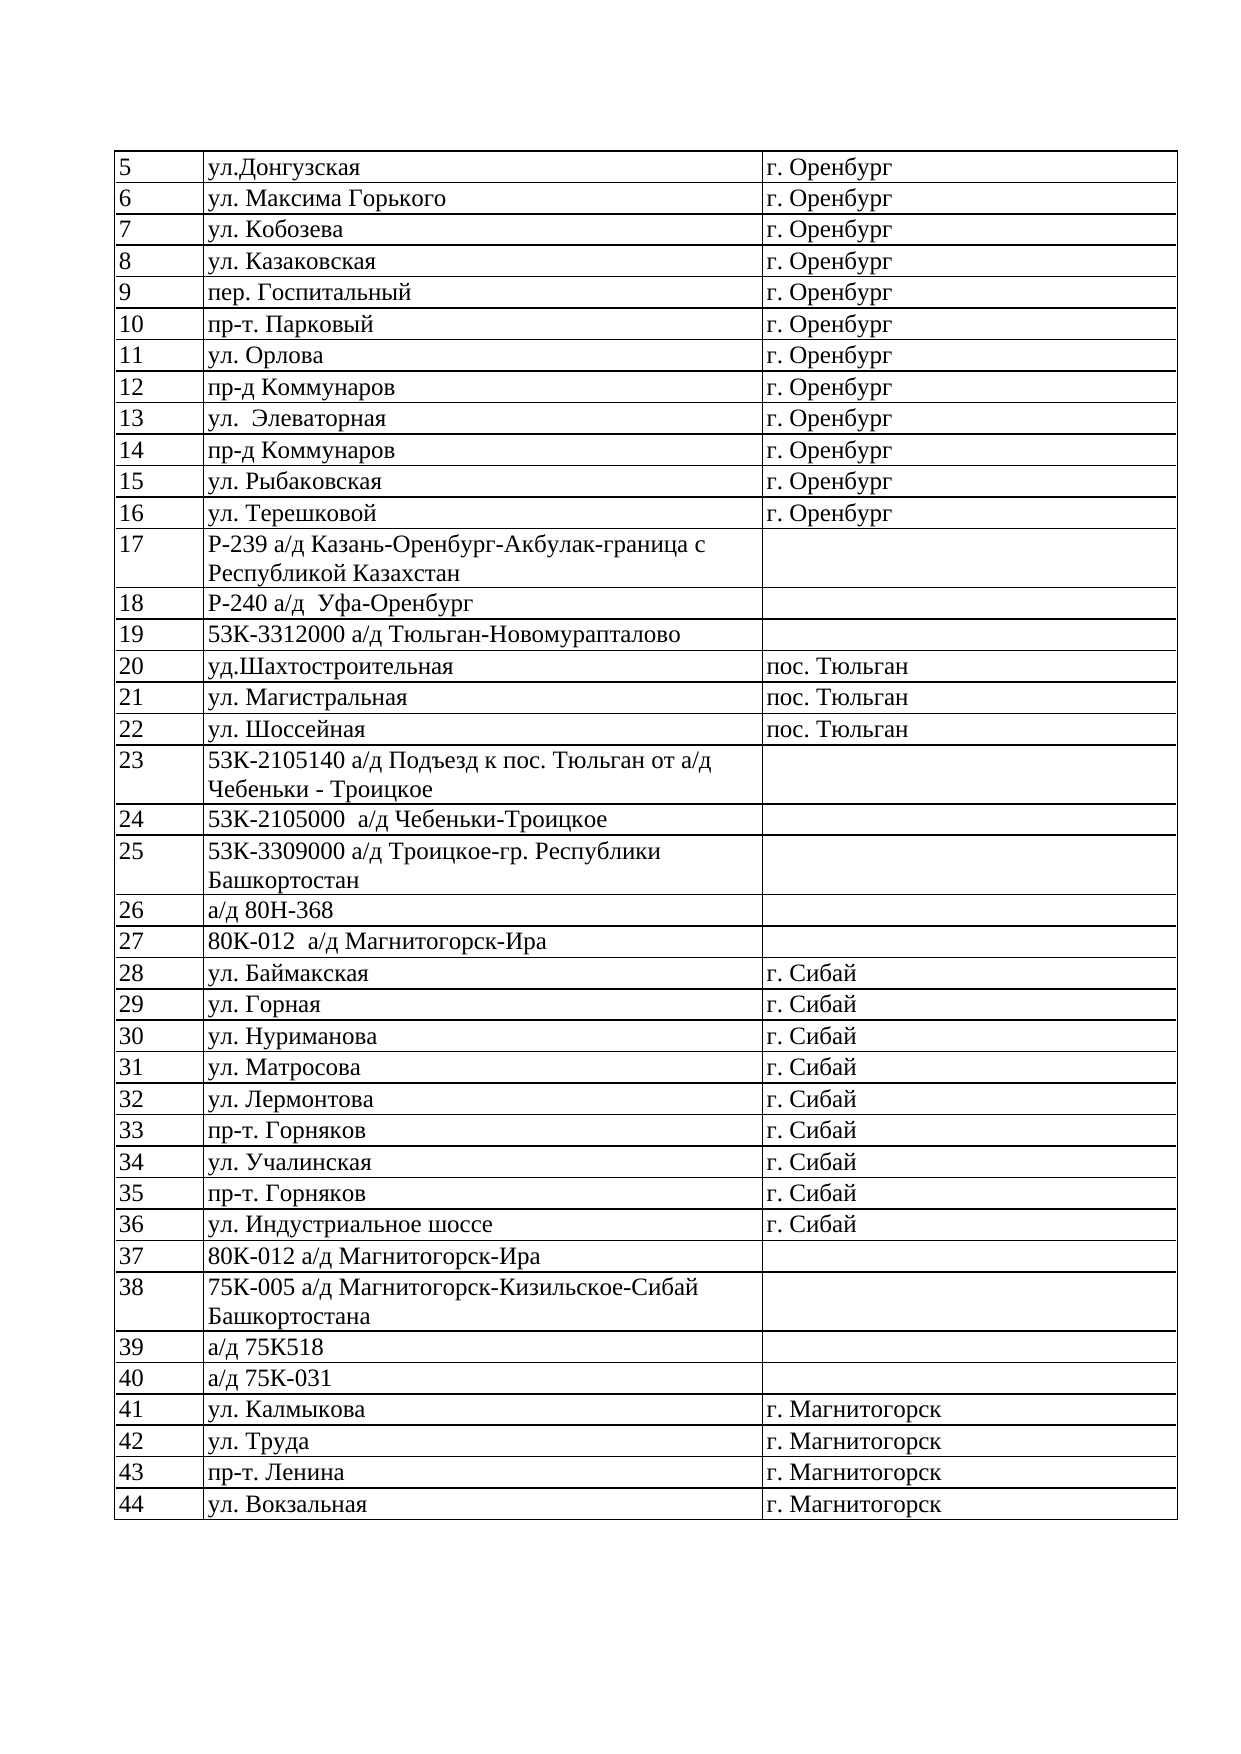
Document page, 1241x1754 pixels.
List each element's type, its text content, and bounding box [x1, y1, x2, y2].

table_cell пос. Тюльган [763, 713, 1177, 744]
table_cell ул. Максима Горького [204, 183, 762, 213]
table_cell 6 [115, 183, 203, 213]
table_cell г. Сибай [763, 1208, 1177, 1239]
table_cell [763, 894, 1177, 925]
table_cell ул. Матросова [204, 1052, 762, 1082]
table_cell г. Сибай [763, 1145, 1177, 1177]
table_cell 12 [115, 371, 203, 402]
table_cell [763, 618, 1177, 649]
table_cell ул. Баймакская [204, 958, 762, 988]
table_cell г. Магнитогорск [763, 1487, 1177, 1519]
table_cell г. Оренбург [763, 181, 1177, 213]
table_cell пр-т. Горняков [204, 1178, 762, 1208]
table_cell ул. Кобозева [204, 215, 762, 244]
table_cell ул. Элеваторная [204, 403, 762, 433]
table_cell г. Оренбург [763, 433, 1177, 464]
table_cell 36 [115, 1209, 203, 1239]
table_cell 32 [115, 1083, 203, 1114]
table_cell ул. Рыбаковская [204, 466, 762, 496]
table_cell ул. Нуриманова [204, 1021, 762, 1051]
table_cell [763, 1240, 1177, 1271]
table_cell 42 [115, 1425, 203, 1456]
table_cell 26 [115, 895, 203, 925]
table_cell 53К-3312000 а/д Тюльган-Новомурапталово [204, 620, 762, 649]
table_cell уд.Шахтостроительная [204, 651, 762, 681]
table_cell а/д 75К518 [204, 1332, 762, 1361]
table_cell ул. Учалинская [204, 1147, 762, 1177]
table_cell 28 [115, 958, 203, 988]
table_cell 5 [115, 152, 203, 181]
table_cell г. Магнитогорск [763, 1424, 1177, 1456]
table_cell 27 [115, 926, 203, 956]
table_cell 7 [115, 214, 203, 244]
table_cell г. Оренбург [763, 276, 1177, 307]
table_cell 18 [115, 588, 203, 618]
table_cell г. Сибай [763, 1051, 1177, 1082]
table_cell пос. Тюльган [763, 650, 1177, 681]
table_cell 14 [115, 434, 203, 464]
table_cell ул. Шоссейная [204, 714, 762, 744]
table_cell г. Сибай [763, 1177, 1177, 1208]
table_cell [763, 1330, 1177, 1361]
table_cell 17 [115, 529, 203, 587]
table_cell г. Оренбург [763, 307, 1177, 339]
table_cell 29 [115, 989, 203, 1019]
table_cell пос. Тюльган [763, 681, 1177, 712]
table_cell 10 [115, 308, 203, 339]
table_cell 25 [115, 835, 203, 893]
table_cell 80К-012 а/д Магнитогорск-Ира [204, 1241, 762, 1271]
table_cell г. Сибай [763, 988, 1177, 1019]
table_cell 30 [115, 1020, 203, 1051]
table_cell [763, 528, 1177, 587]
table_cell 19 [115, 619, 203, 649]
table_cell 38 [115, 1272, 203, 1330]
table_cell [763, 744, 1177, 803]
table_cell [763, 803, 1177, 834]
table_cell г. Оренбург [763, 496, 1177, 527]
table_cell 21 [115, 682, 203, 712]
table_cell г. Сибай [763, 1114, 1177, 1145]
table_cell 34 [115, 1146, 203, 1177]
table_cell г. Магнитогорск [763, 1456, 1177, 1487]
table_cell ул. Орлова [204, 340, 762, 370]
table_cell г. Сибай [763, 1019, 1177, 1051]
table_cell ул. Горная [204, 990, 762, 1019]
table_cell 31 [115, 1052, 203, 1082]
table_cell 43 [115, 1457, 203, 1487]
table_cell пр-т. Парковый [204, 309, 762, 339]
table_cell г. Оренбург [763, 339, 1177, 370]
table_cell 11 [115, 340, 203, 370]
table_cell 22 [115, 714, 203, 744]
table_cell а/д 75К-031 [204, 1363, 762, 1393]
table_cell г. Сибай [763, 956, 1177, 988]
table_cell [763, 1361, 1177, 1393]
table_cell [763, 1271, 1177, 1330]
table_cell [763, 834, 1177, 893]
table_cell 80К-012 а/д Магнитогорск-Ира [204, 927, 762, 956]
table_cell [763, 925, 1177, 956]
table_cell 53К-3309000 а/д Троицкое-гр. Республики Башкортостан [204, 836, 762, 893]
table_cell г. Оренбург [763, 402, 1177, 433]
table_cell г. Магнитогорск [763, 1393, 1177, 1424]
table_cell 13 [115, 403, 203, 433]
table_cell 24 [115, 804, 203, 834]
table_cell ул. Терешковой [204, 498, 762, 527]
table_cell [763, 587, 1177, 618]
table_cell г. Сибай [763, 1082, 1177, 1114]
table_cell г. Оренбург [763, 244, 1177, 276]
table_cell пер. Госпитальный [204, 277, 762, 307]
table_cell 23 [115, 745, 203, 803]
table_cell ул. Труда [204, 1426, 762, 1456]
table_cell 75К-005 а/д Магнитогорск-Кизильское-Сибай Башкортостана [204, 1273, 762, 1330]
table_cell ул. Вокзальная [204, 1489, 762, 1519]
table_cell 37 [115, 1241, 203, 1271]
table_cell 41 [115, 1394, 203, 1424]
table_cell ул. Индустриальное шоссе [204, 1210, 762, 1239]
table_cell Р-240 а/д Уфа-Оренбург [204, 588, 762, 618]
table_cell 53К-2105140 а/д Подъезд к пос. Тюльган от а/д Чебеньки - Троицкое [204, 746, 762, 803]
table_cell Р-239 а/д Казань-Оренбург-Акбулак-граница с Республикой Казахстан [204, 529, 762, 587]
table_cell г. Оренбург [763, 370, 1177, 402]
table_cell 35 [115, 1178, 203, 1208]
table_cell 15 [115, 466, 203, 496]
table_cell 16 [115, 497, 203, 527]
table_cell 44 [115, 1488, 203, 1519]
table_cell 40 [115, 1363, 203, 1393]
table_cell пр-д Коммунаров [204, 435, 762, 464]
table_cell ул. Казаковская [204, 246, 762, 276]
table_cell г. Оренбург [763, 465, 1177, 496]
table_cell г. Оренбург [763, 152, 1177, 181]
table_cell г. Оренбург [763, 213, 1177, 244]
table_cell пр-т. Горняков [204, 1115, 762, 1145]
table_cell 8 [115, 245, 203, 276]
table_cell 53К-2105000 а/д Чебеньки-Троицкое [204, 805, 762, 834]
table_cell пр-д Коммунаров [204, 372, 762, 402]
table_cell ул. Лермонтова [204, 1084, 762, 1114]
table_cell 9 [115, 277, 203, 307]
table_cell ул. Калмыкова [204, 1395, 762, 1424]
table_cell 39 [115, 1331, 203, 1361]
table_cell а/д 80Н-368 [204, 895, 762, 925]
table_cell ул. Магистральная [204, 683, 762, 712]
table_cell 20 [115, 651, 203, 681]
table_cell 33 [115, 1115, 203, 1145]
table_cell ул.Донгузская [204, 152, 762, 181]
table_cell пр-т. Ленина [204, 1457, 762, 1487]
